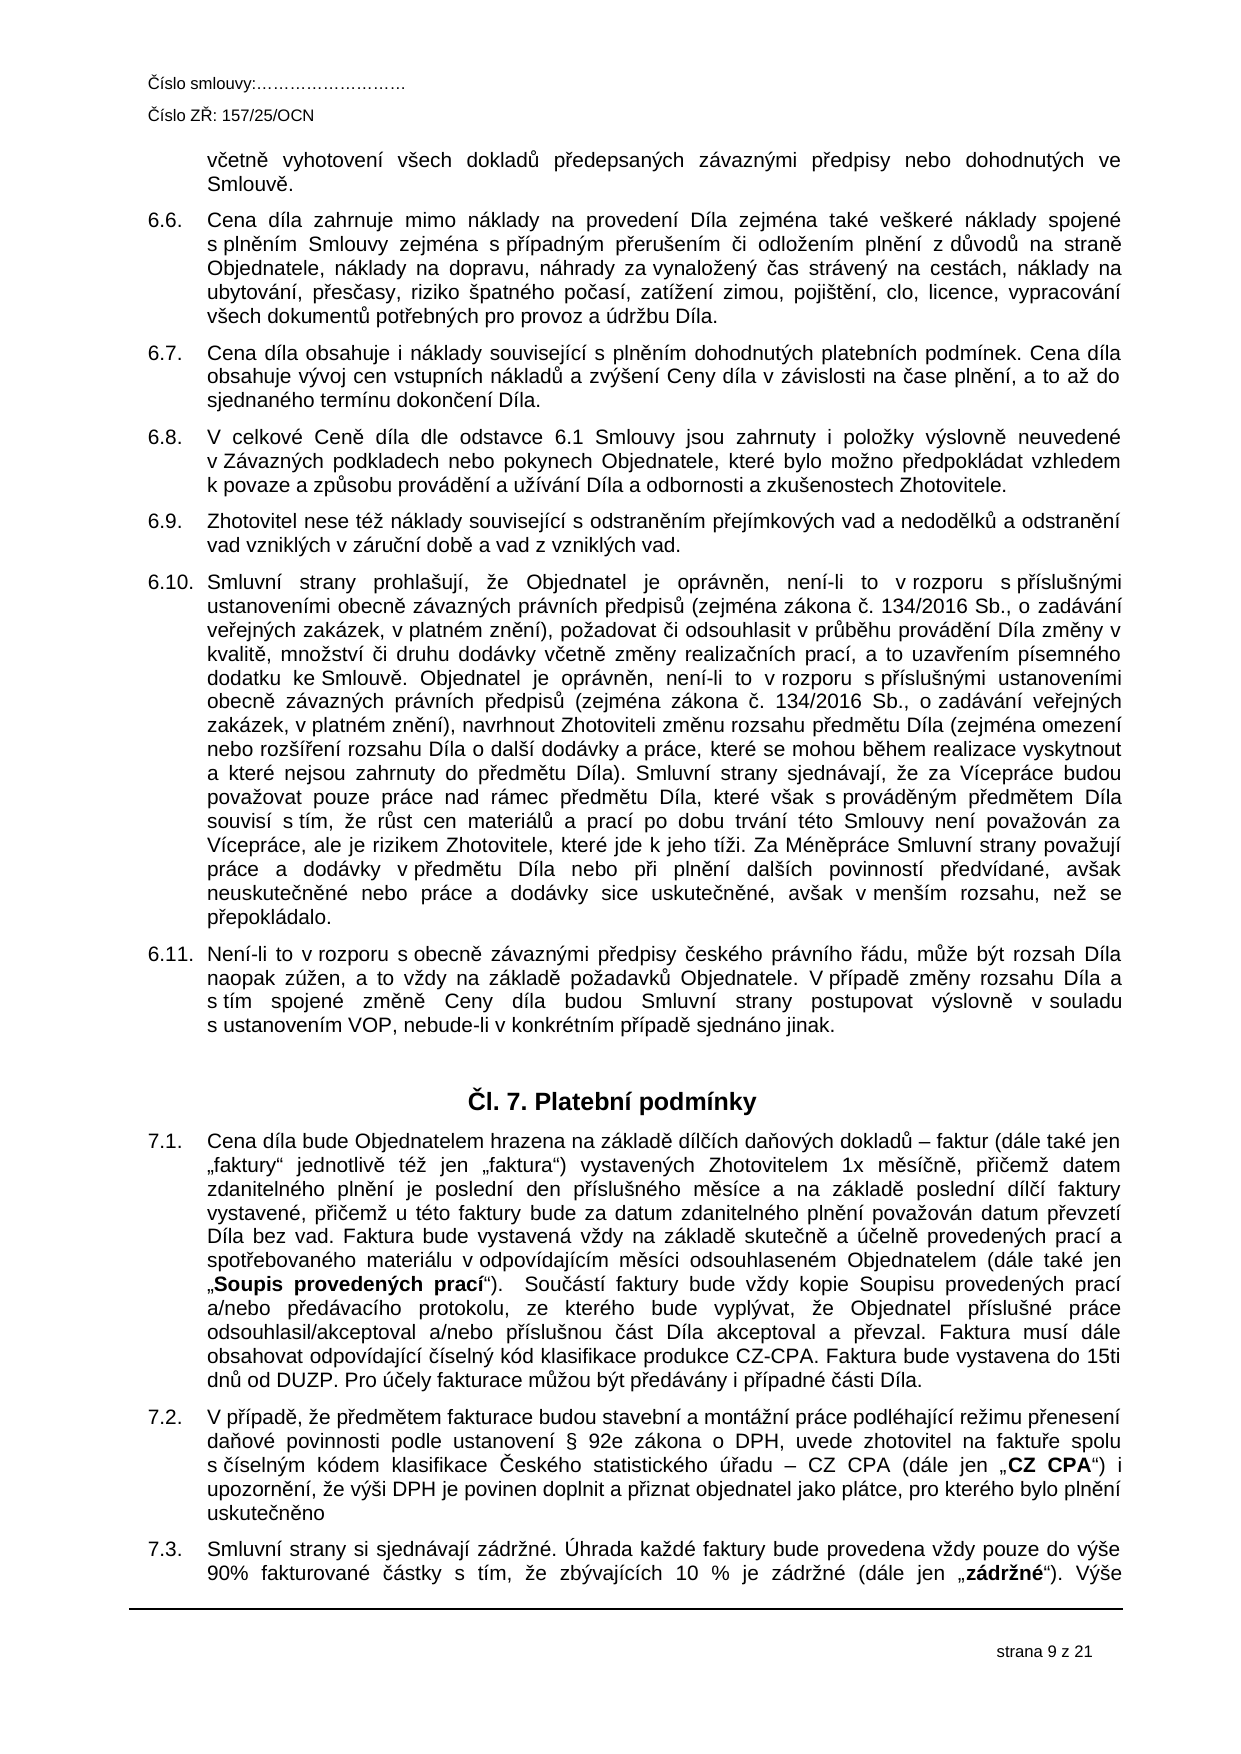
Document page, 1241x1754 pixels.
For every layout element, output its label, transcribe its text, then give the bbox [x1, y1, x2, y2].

text V případě, že předmětem fakturace budou stavební a montážní práce podléhající režimu přenesení daňové povinnosti podle ustanovení § 92e zákona o DPH, uvede zhotovitel na faktuře spolu s číselným kódem klasifikace Českého statistického úřadu – CZ CPA (dále jen „CZ CPA“) i upozornění, že výši DPH je povinen doplnit a přiznat objednatel jako plátce, pro kterého bylo plnění uskutečněno [148, 1404, 1122, 1524]
text V celkové Ceně díla dle odstavce 6.1 Smlouvy jsou zahrnuty i položky výslovně neuvedené v Závazných podkladech nebo pokynech Objednatele, které bylo možno předpokládat vzhledem k povaze a způsobu provádění a užívání Díla a odbornosti a zkušenostech Zhotovitele. [148, 425, 1122, 497]
text Není-li to v rozporu s obecně závaznými předpisy českého právního řádu, může být rozsah Díla naopak zúžen, a to vždy na základě požadavků Objednatele. V případě změny rozsahu Díla a s tím spojené změně Ceny díla budou Smluvní strany postupovat výslovně v souladu s ustanovením VOP, nebude-li v konkrétním případě sjednáno jinak. [148, 941, 1122, 1037]
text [148, 1537, 1122, 1585]
text Zhotovitel nese též náklady související s odstraněním přejímkových vad a nedodělků a odstranění vad vzniklých v záruční době a vad z vzniklých vad. [148, 509, 1122, 557]
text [148, 148, 1122, 196]
text Cena díla bude Objednatelem hrazena na základě dílčích daňových dokladů – faktur (dále také jen „faktury“ jednotlivě též jen „faktura“) vystavených Zhotovitelem 1x měsíčně, přičemž datem zdanitelného plnění je poslední den příslušného měsíce a na základě poslední dílčí faktury vystavené, přičemž u této faktury bude za datum zdanitelného plnění považován datum převzetí Díla bez vad. Faktura bude vystavená vždy na základě skutečně a účelně provedených prací a spotřebovaného materiálu v odpovídajícím měsíci odsouhlaseném Objednatelem (dále také jen „Soupis provedených prací“). Součástí faktury bude vždy kopie Soupisu provedených prací a/nebo předávacího protokolu, ze kterého bude vyplývat, že Objednatel příslušné práce odsouhlasil/akceptoval a/nebo příslušnou část Díla akceptoval a převzal. Faktura musí dále obsahovat odpovídající číselný kód klasifikace produkce CZ-CPA. Faktura bude vystavena do 15ti dnů od DUZP. Pro účely fakturace můžou být předávány i případné části Díla. [148, 1128, 1122, 1392]
text Platební podmínky [102, 1087, 1122, 1116]
text Smluvní strany prohlašují, že Objednatel je oprávněn, není-li to v rozporu s příslušnými ustanoveními obecně závazných právních předpisů (zejména zákona č. 134/2016 Sb., o zadávání veřejných zakázek, v platném znění), požadovat či odsouhlasit v průběhu provádění Díla změny v kvalitě, množství či druhu dodávky včetně změny realizačních prací, a to uzavřením písemného dodatku ke Smlouvě. Objednatel je oprávněn, není-li to v rozporu s příslušnými ustanoveními obecně závazných právních předpisů (zejména zákona č. 134/2016 Sb., o zadávání veřejných zakázek, v platném znění), navrhnout Zhotoviteli změnu rozsahu předmětu Díla (zejména omezení nebo rozšíření rozsahu Díla o další dodávky a práce, které se mohou během realizace vyskytnout a které nejsou zahrnuty do předmětu Díla). Smluvní strany sjednávají, že za Vícepráce budou považovat pouze práce nad rámec předmětu Díla, které však s prováděným předmětem Díla souvisí s tím, že růst cen materiálů a prací po dobu trvání této Smlouvy není považován za Vícepráce, ale je rizikem Zhotovitele, které jde k jeho tíži. Za Méněpráce Smluvní strany považují práce a dodávky v předmětu Díla nebo při plnění dalších povinností předvídané, avšak neuskutečněné nebo práce a dodávky sice uskutečněné, avšak v menším rozsahu, než se přepokládalo. [148, 569, 1122, 929]
text Cena díla obsahuje i náklady související s plněním dohodnutých platebních podmínek. Cena díla obsahuje vývoj cen vstupních nákladů a zvýšení Ceny díla v závislosti na čase plnění, a to až do sjednaného termínu dokončení Díla. [148, 340, 1122, 412]
text Cena díla zahrnuje mimo náklady na provedení Díla zejména také veškeré náklady spojené s plněním Smlouvy zejména s případným přerušením či odložením plnění z důvodů na straně Objednatele, náklady na dopravu, náhrady za vynaložený čas strávený na cestách, náklady na ubytování, přesčasy, riziko špatného počasí, zatížení zimou, pojištění, clo, licence, vypracování všech dokumentů potřebných pro provoz a údržbu Díla. [148, 208, 1122, 328]
